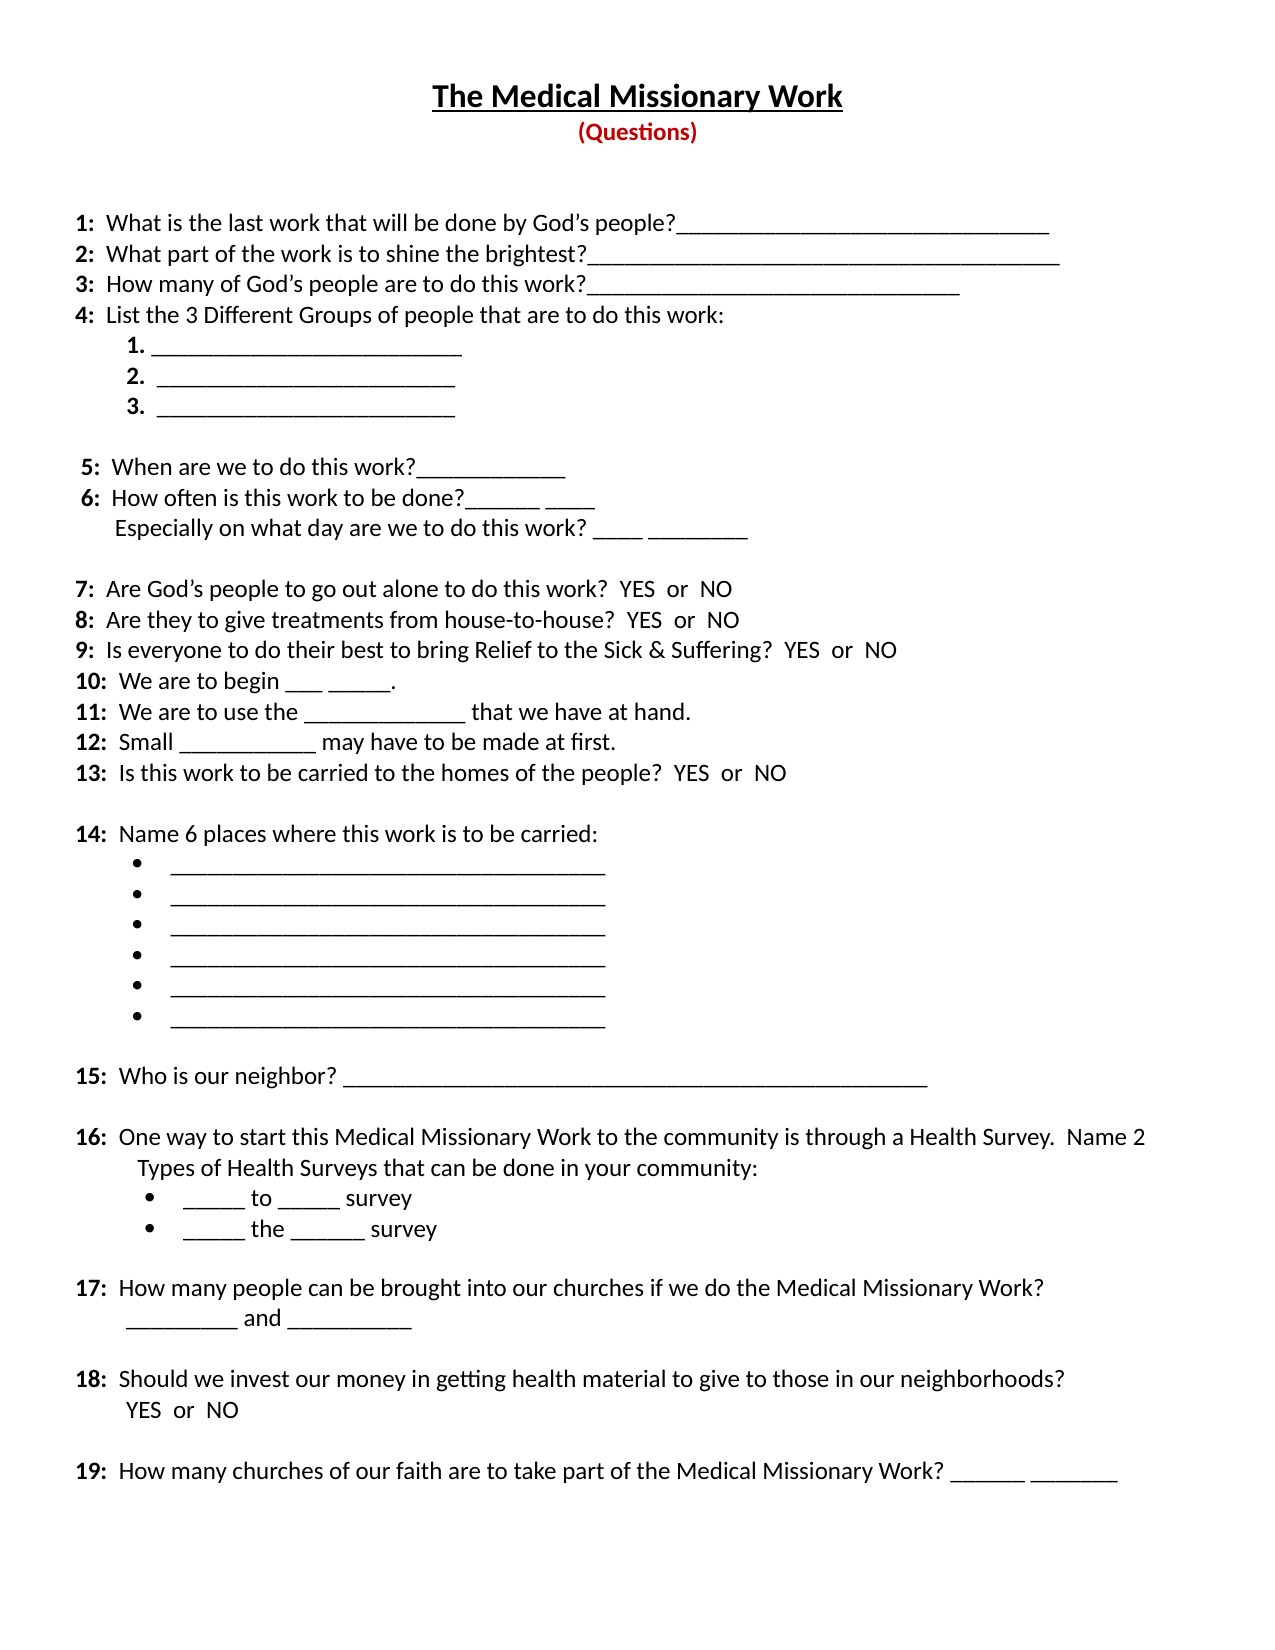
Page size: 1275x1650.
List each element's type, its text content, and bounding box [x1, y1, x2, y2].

text 16: One way to start this Medical Missionary Work to the community is through a Health Survey. Name 2 [75, 1121, 1200, 1152]
text 4: List the 3 Different Groups of people that are to do this work: [75, 299, 1200, 329]
text 14: Name 6 places where this work is to be carried: [75, 818, 1200, 848]
list ___________________________________ [133, 848, 1200, 879]
list ___________________________________ [133, 970, 1200, 1001]
text 11: We are to use the _____________ that we have at hand. [75, 696, 1200, 726]
text 2. ________________________ [75, 360, 1200, 390]
text 6: How often is this work to be done?______ ____ [75, 482, 1200, 512]
list ___________________________________ [133, 1001, 1200, 1031]
text 3: How many of God’s people are to do this work?______________________________ [75, 268, 1200, 299]
text (Questions) [75, 116, 1200, 146]
text 1: What is the last work that will be done by God’s people?______________________________ [75, 207, 1200, 238]
text 3. ________________________ [75, 390, 1200, 421]
text 12: Small ___________ may have to be made at first. [75, 726, 1200, 757]
text 9: Is everyone to do their best to bring Relief to the Sick & Suffering? YES or NO [75, 634, 1200, 665]
text 10: We are to begin ___ _____. [75, 665, 1200, 696]
list ___________________________________ [133, 879, 1200, 909]
list ___________________________________ [133, 909, 1200, 940]
text 17: How many people can be brought into our churches if we do the Medical Missionary Work? [75, 1272, 1200, 1302]
text YES or NO [75, 1394, 1200, 1424]
text 8: Are they to give treatments from house-to-house? YES or NO [75, 604, 1200, 634]
list _____ to _____ survey [145, 1182, 1200, 1213]
text 7: Are God’s people to go out alone to do this work? YES or NO [75, 573, 1200, 604]
text The Medical Missionary Work [75, 75, 1200, 116]
text 1. _________________________ [75, 329, 1200, 360]
text Types of Health Surveys that can be done in your community: [75, 1152, 1200, 1182]
text 13: Is this work to be carried to the homes of the people? YES or NO [75, 757, 1200, 787]
text 18: Should we invest our money in getting health material to give to those in our neighborhoods? [75, 1363, 1200, 1394]
text _________ and __________ [75, 1302, 1200, 1333]
text 19: How many churches of our faith are to take part of the Medical Missionary Work? ______ _______ [75, 1455, 1200, 1486]
text 5: When are we to do this work?____________ [75, 451, 1200, 482]
text 2: What part of the work is to shine the brightest?______________________________________ [75, 238, 1200, 268]
list ___________________________________ [133, 940, 1200, 970]
text 15: Who is our neighbor? _______________________________________________ [75, 1060, 1200, 1091]
text Especially on what day are we to do this work? ____ ________ [75, 512, 1200, 543]
list _____ the ______ survey [145, 1213, 1200, 1243]
